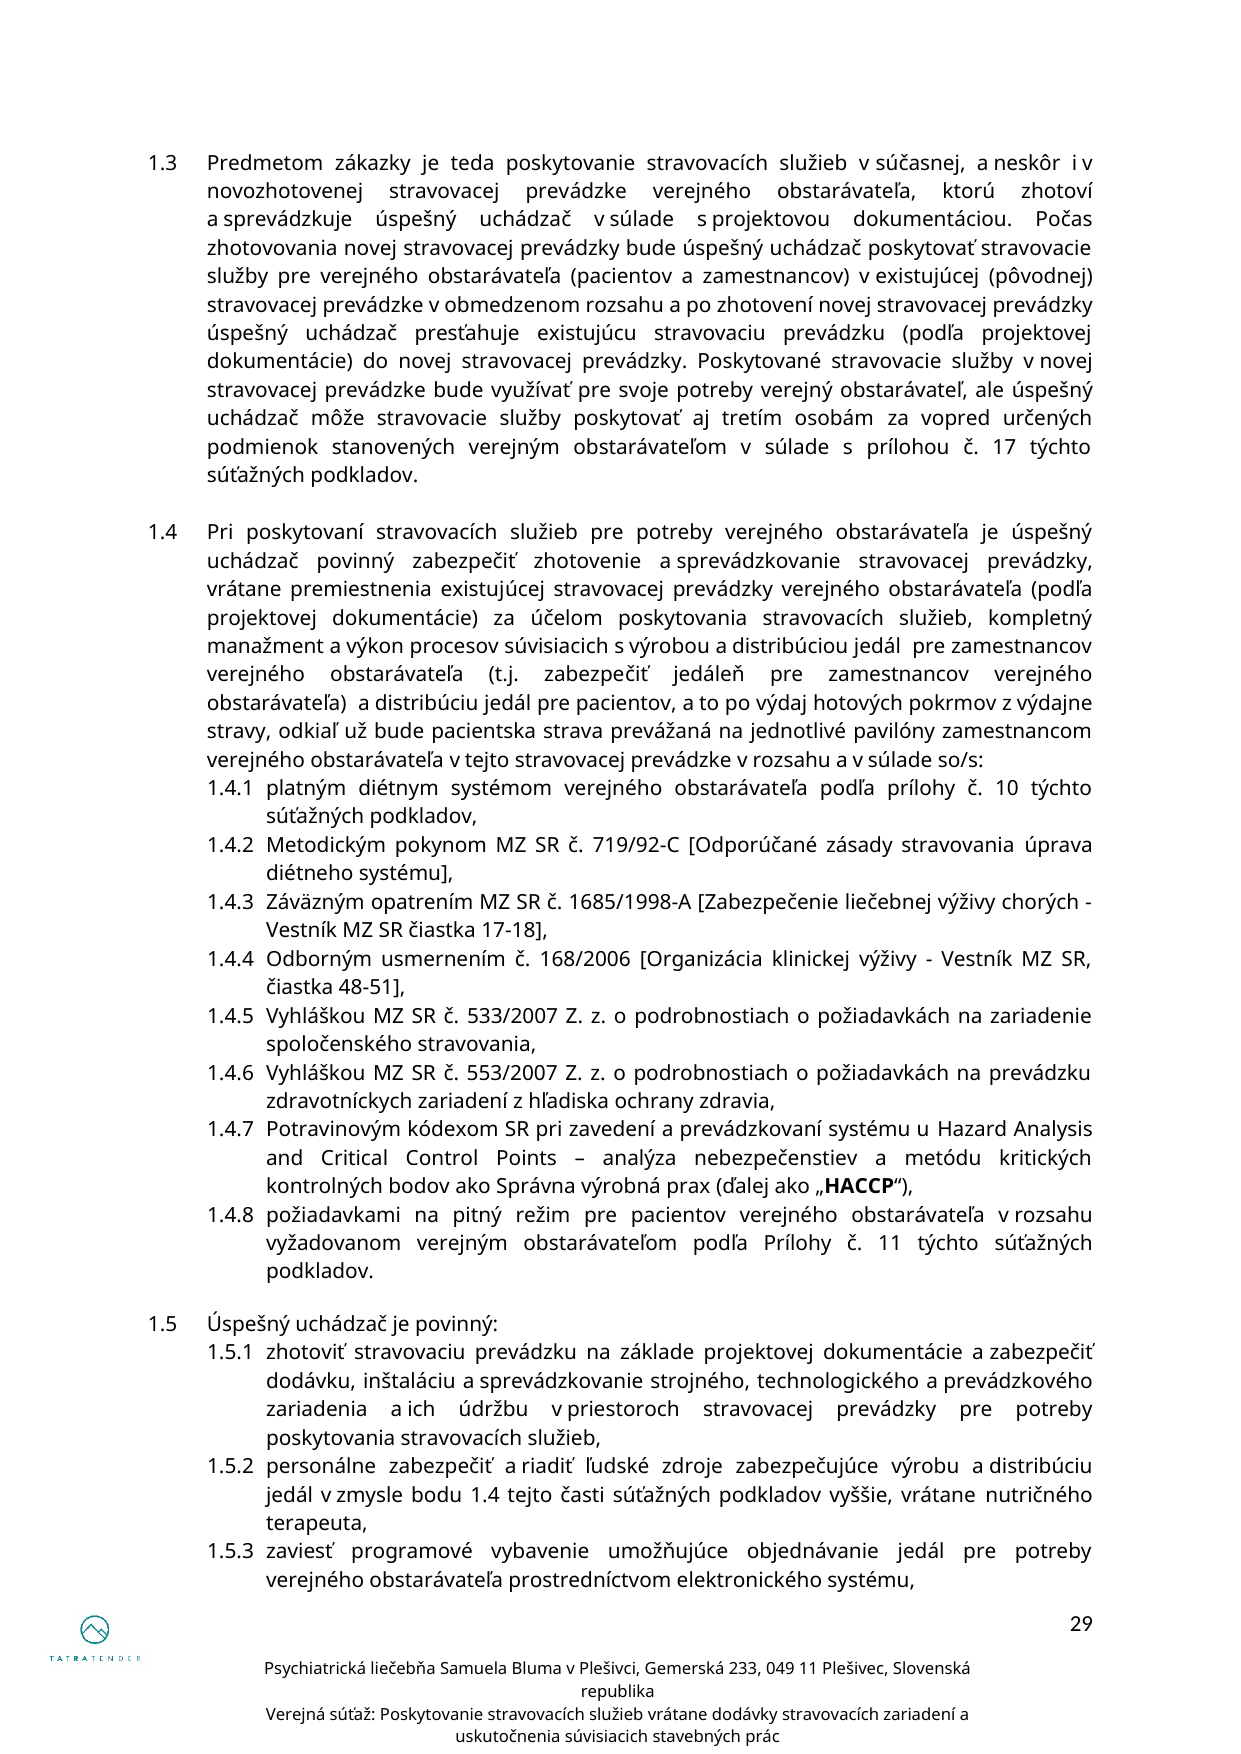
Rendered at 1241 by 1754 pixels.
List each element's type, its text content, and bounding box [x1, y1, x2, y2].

list Metodickým pokynom MZ SR č. 719/92-C [Odporúčané zásady stravovania úprava diétneho systému], [207, 830, 1093, 887]
list Záväzným opatrením MZ SR č. 1685/1998-A [Zabezpečenie liečebnej výživy chorých - Vestník MZ SR čiastka 17-18], [207, 887, 1093, 944]
list platným diétnym systémom verejného obstarávateľa podľa prílohy č. 10 týchto súťažných podkladov, [207, 773, 1093, 830]
list personálne zabezpečiť a riadiť ľudské zdroje zabezpečujúce výrobu a distribúciu jedál v zmysle bodu 1.4 tejto časti súťažných podkladov vyššie, vrátane nutričného terapeuta, [207, 1451, 1093, 1537]
list Úspešný uchádzač je povinný: [148, 1309, 1093, 1337]
list Pri poskytovaní stravovacích služieb pre potreby verejného obstarávateľa je úspešný uchádzač povinný zabezpečiť zhotovenie a sprevádzkovanie stravovacej prevádzky, vrátane premiestnenia existujúcej stravovacej prevádzky verejného obstarávateľa (podľa projektovej dokumentácie) za účelom poskytovania stravovacích služieb, kompletný manažment a výkon procesov súvisiacich s výrobou a distribúciou jedál pre zamestnancov verejného obstarávateľa (t.j. zabezpečiť jedáleň pre zamestnancov verejného obstarávateľa) a distribúciu jedál pre pacientov, a to po výdaj hotových pokrmov z výdajne stravy, odkiaľ už bude pacientska strava prevážaná na jednotlivé pavilóny zamestnancom verejného obstarávateľa v tejto stravovacej prevádzke v rozsahu a v súlade so/s: [148, 517, 1093, 773]
list Predmetom zákazky je teda poskytovanie stravovacích služieb v súčasnej, a neskôr i v novozhotovenej stravovacej prevádzke verejného obstarávateľa, ktorú zhotoví a sprevádzkuje úspešný uchádzač v súlade s projektovou dokumentáciou. Počas zhotovovania novej stravovacej prevádzky bude úspešný uchádzač poskytovať stravovacie služby pre verejného obstarávateľa (pacientov a zamestnancov) v existujúcej (pôvodnej) stravovacej prevádzke v obmedzenom rozsahu a po zhotovení novej stravovacej prevádzky úspešný uchádzač presťahuje existujúcu stravovaciu prevádzku (podľa projektovej dokumentácie) do novej stravovacej prevádzky. Poskytované stravovacie služby v novej stravovacej prevádzke bude využívať pre svoje potreby verejný obstarávateľ, ale úspešný uchádzač môže stravovacie služby poskytovať aj tretím osobám za vopred určených podmienok stanovených verejným obstarávateľom v súlade s prílohou č. 17 týchto súťažných podkladov. [148, 148, 1093, 489]
list zaviesť programové vybavenie umožňujúce objednávanie jedál pre potreby verejného obstarávateľa prostredníctvom elektronického systému, [207, 1537, 1093, 1593]
list Vyhláškou MZ SR č. 553/2007 Z. z. o podrobnostiach o požiadavkách na prevádzku zdravotníckych zariadení z hľadiska ochrany zdravia, [207, 1058, 1093, 1114]
list Potravinovým kódexom SR pri zavedení a prevádzkovaní systému u Hazard Analysis and Critical Control Points – analýza nebezpečenstiev a metódu kritických kontrolných bodov ako Správna výrobná prax (ďalej ako „HACCP“), [207, 1114, 1093, 1200]
list zhotoviť stravovaciu prevádzku na základe projektovej dokumentácie a zabezpečiť dodávku, inštaláciu a sprevádzkovanie strojného, technologického a prevádzkového zariadenia a ich údržbu v priestoroch stravovacej prevádzky pre potreby poskytovania stravovacích služieb, [207, 1337, 1093, 1451]
list Vyhláškou MZ SR č. 533/2007 Z. z. o podrobnostiach o požiadavkách na zariadenie spoločenského stravovania, [207, 1001, 1093, 1058]
list Odborným usmernením č. 168/2006 [Organizácia klinickej výživy - Vestník MZ SR, čiastka 48-51], [207, 944, 1093, 1001]
picture [28, 1591, 161, 1685]
list požiadavkami na pitný režim pre pacientov verejného obstarávateľa v rozsahu vyžadovanom verejným obstarávateľom podľa Prílohy č. 11 týchto súťažných podkladov. [207, 1200, 1093, 1285]
